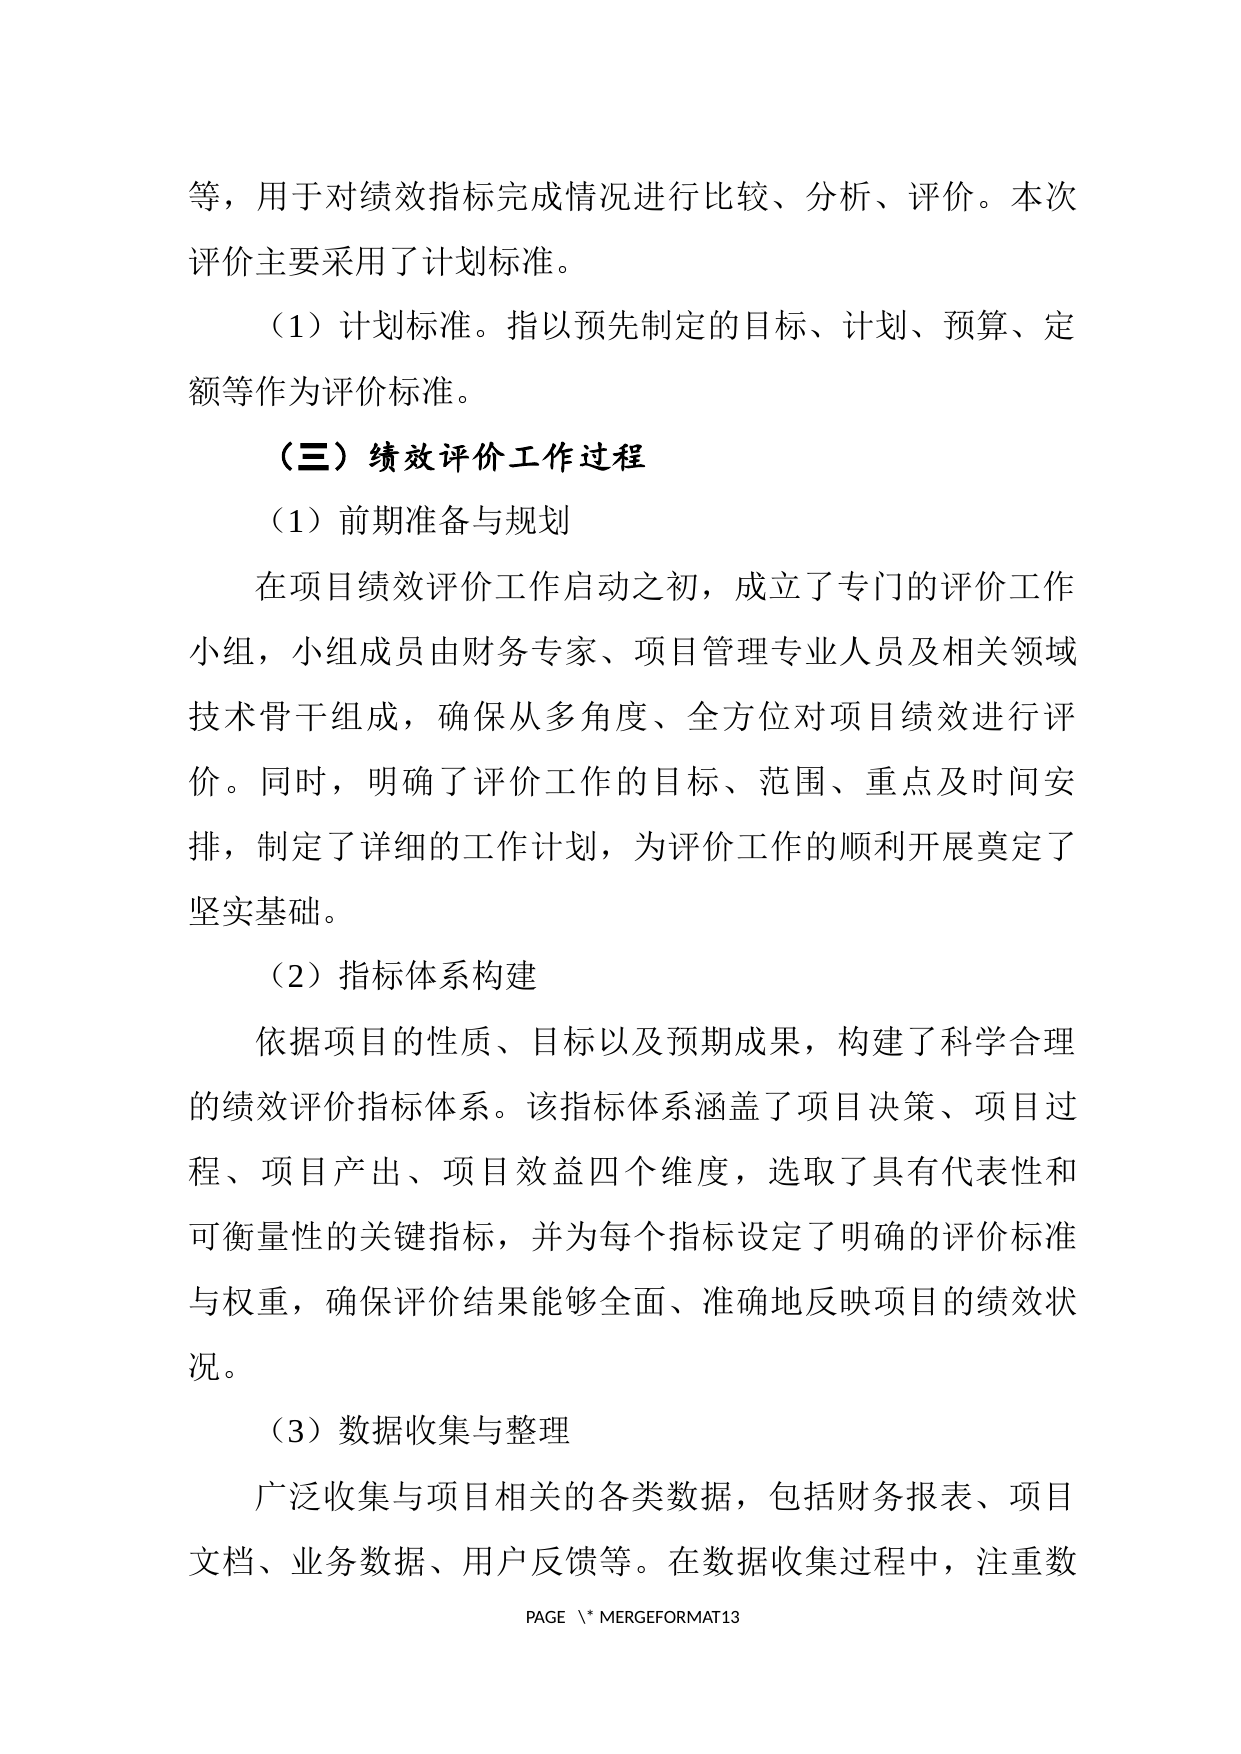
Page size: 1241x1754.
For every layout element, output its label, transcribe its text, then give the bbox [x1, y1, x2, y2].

text （1）前期准备与规划 [187, 487, 1078, 552]
title （1）计划标准。指以预先制定的目标、计划、预算、定额等作为评价标准。 [187, 292, 1078, 422]
text （2）指标体系构建 [187, 942, 1078, 1007]
text （3）数据收集与整理 [187, 1397, 1078, 1462]
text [187, 1462, 1078, 1592]
text 在项目绩效评价工作启动之初，成立了专门的评价工作小组，小组成员由财务专家、项目管理专业人员及相关领域技术骨干组成，确保从多角度、全方位对项目绩效进行评价。同时，明确了评价工作的目标、范围、重点及时间安排，制定了详细的工作计划，为评价工作的顺利开展奠定了坚实基础。 [187, 552, 1078, 942]
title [187, 162, 1078, 292]
text 依据项目的性质、目标以及预期成果，构建了科学合理的绩效评价指标体系。该指标体系涵盖了项目决策、项目过程、项目产出、项目效益四个维度，选取了具有代表性和可衡量性的关键指标，并为每个指标设定了明确的评价标准与权重，确保评价结果能够全面、准确地反映项目的绩效状况。 [187, 1007, 1078, 1397]
title 绩效评价工作过程 [187, 422, 1078, 487]
